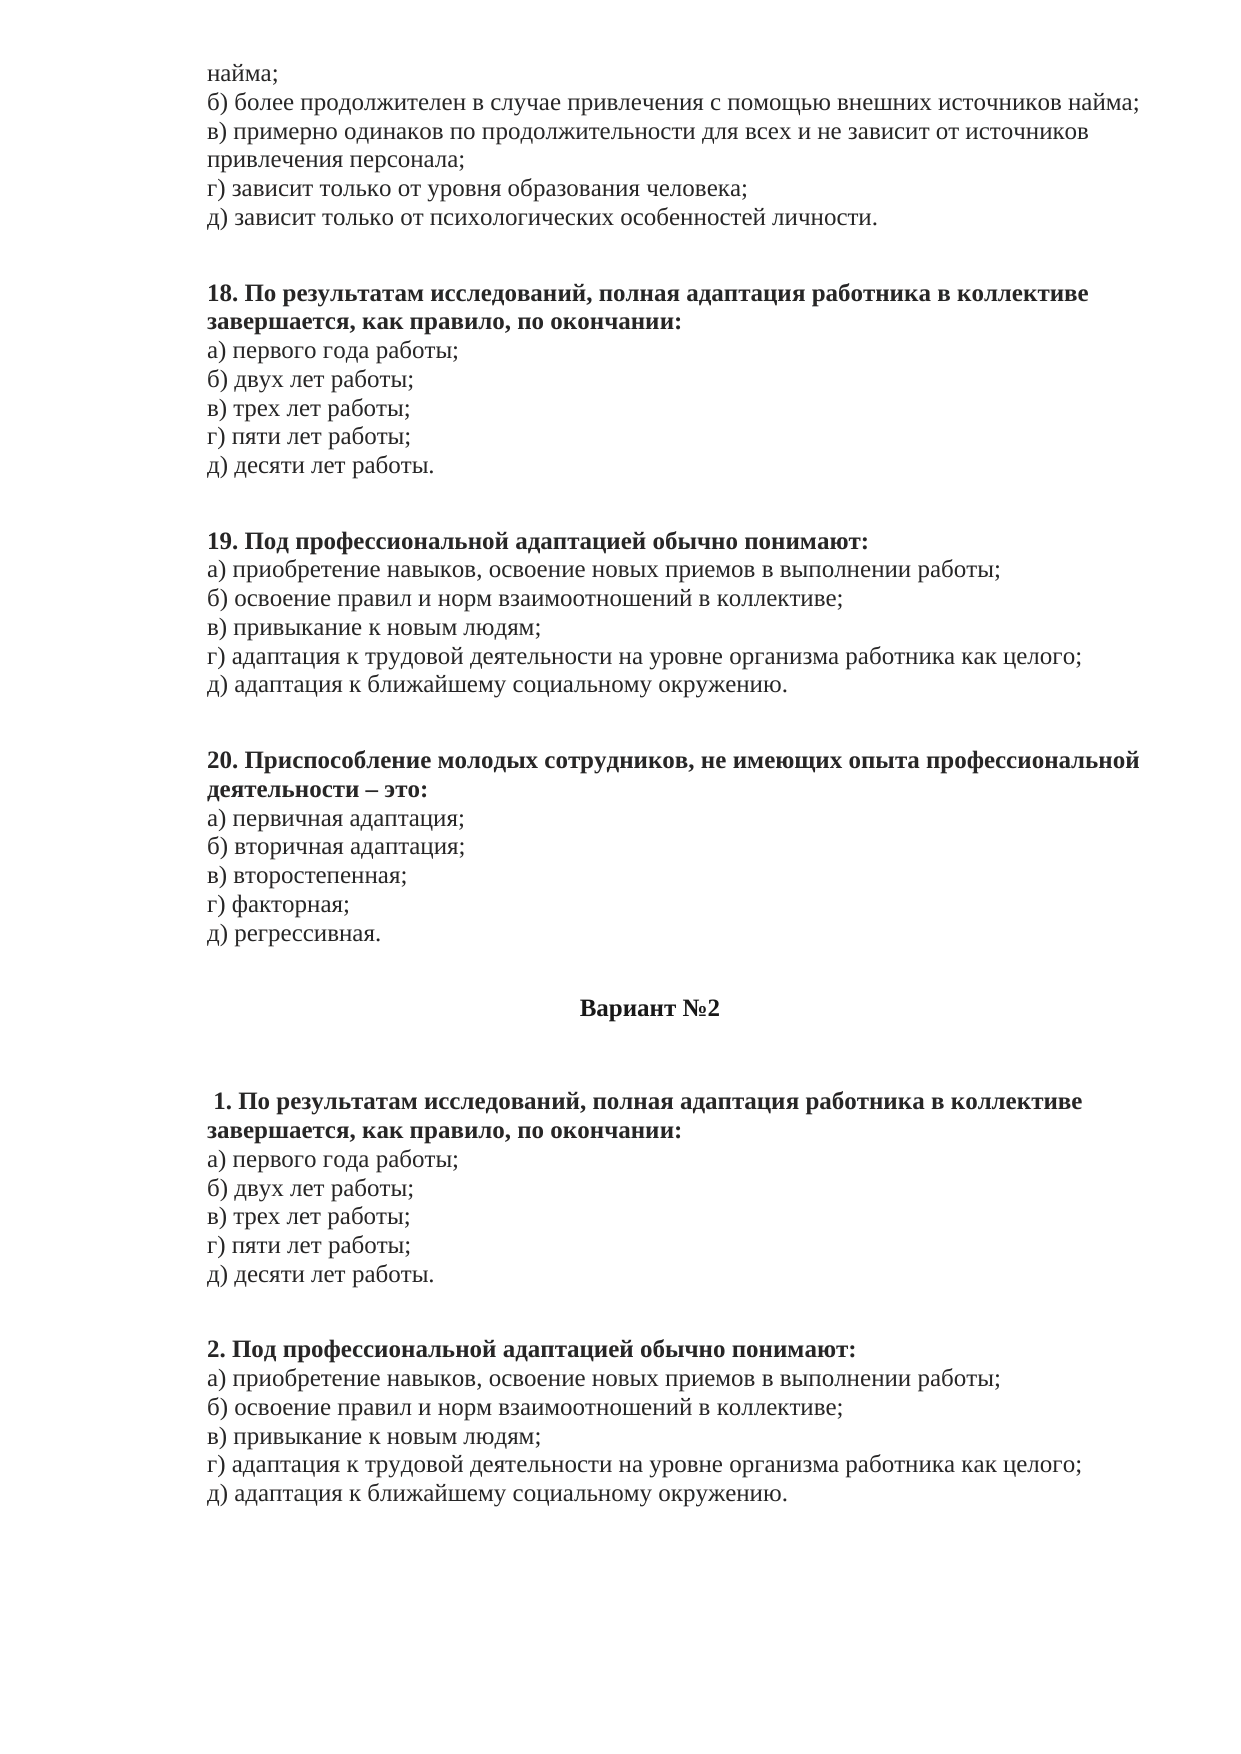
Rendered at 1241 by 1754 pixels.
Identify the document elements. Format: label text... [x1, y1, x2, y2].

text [207, 58, 1167, 231]
text 1. По результатам исследований, полная адаптация работника в коллективе завершается, как правило, по окончании: а) первого года работы; б) двух лет работы; в) трех лет работы; г) пяти лет работы; д) десяти лет работы. [207, 1086, 1167, 1288]
subtitle Вариант №2 [133, 993, 1166, 1022]
text 20. Приспособление молодых сотрудников, не имеющих опыта профессиональной деятельности – это: а) первичная адаптация; б) вторичная адаптация; в) второстепенная; г) факторная; д) регрессивная. [207, 745, 1167, 946]
text 2. Под профессиональной адаптацией обычно понимают: а) приобретение навыков, освоение новых приемов в выполнении работы; б) освоение правил и норм взаимоотношений в коллективе; в) привыкание к новым людям; г) адаптация к трудовой деятельности на уровне организма работника как целого; д) адаптация к ближайшему социальному окружению. [207, 1334, 1167, 1507]
text 19. Под профессиональной адаптацией обычно понимают: а) приобретение навыков, освоение новых приемов в выполнении работы; б) освоение правил и норм взаимоотношений в коллективе; в) привыкание к новым людям; г) адаптация к трудовой деятельности на уровне организма работника как целого; д) адаптация к ближайшему социальному окружению. [207, 526, 1167, 698]
text 18. По результатам исследований, полная адаптация работника в коллективе завершается, как правило, по окончании: а) первого года работы; б) двух лет работы; в) трех лет работы; г) пяти лет работы; д) десяти лет работы. [207, 278, 1167, 479]
